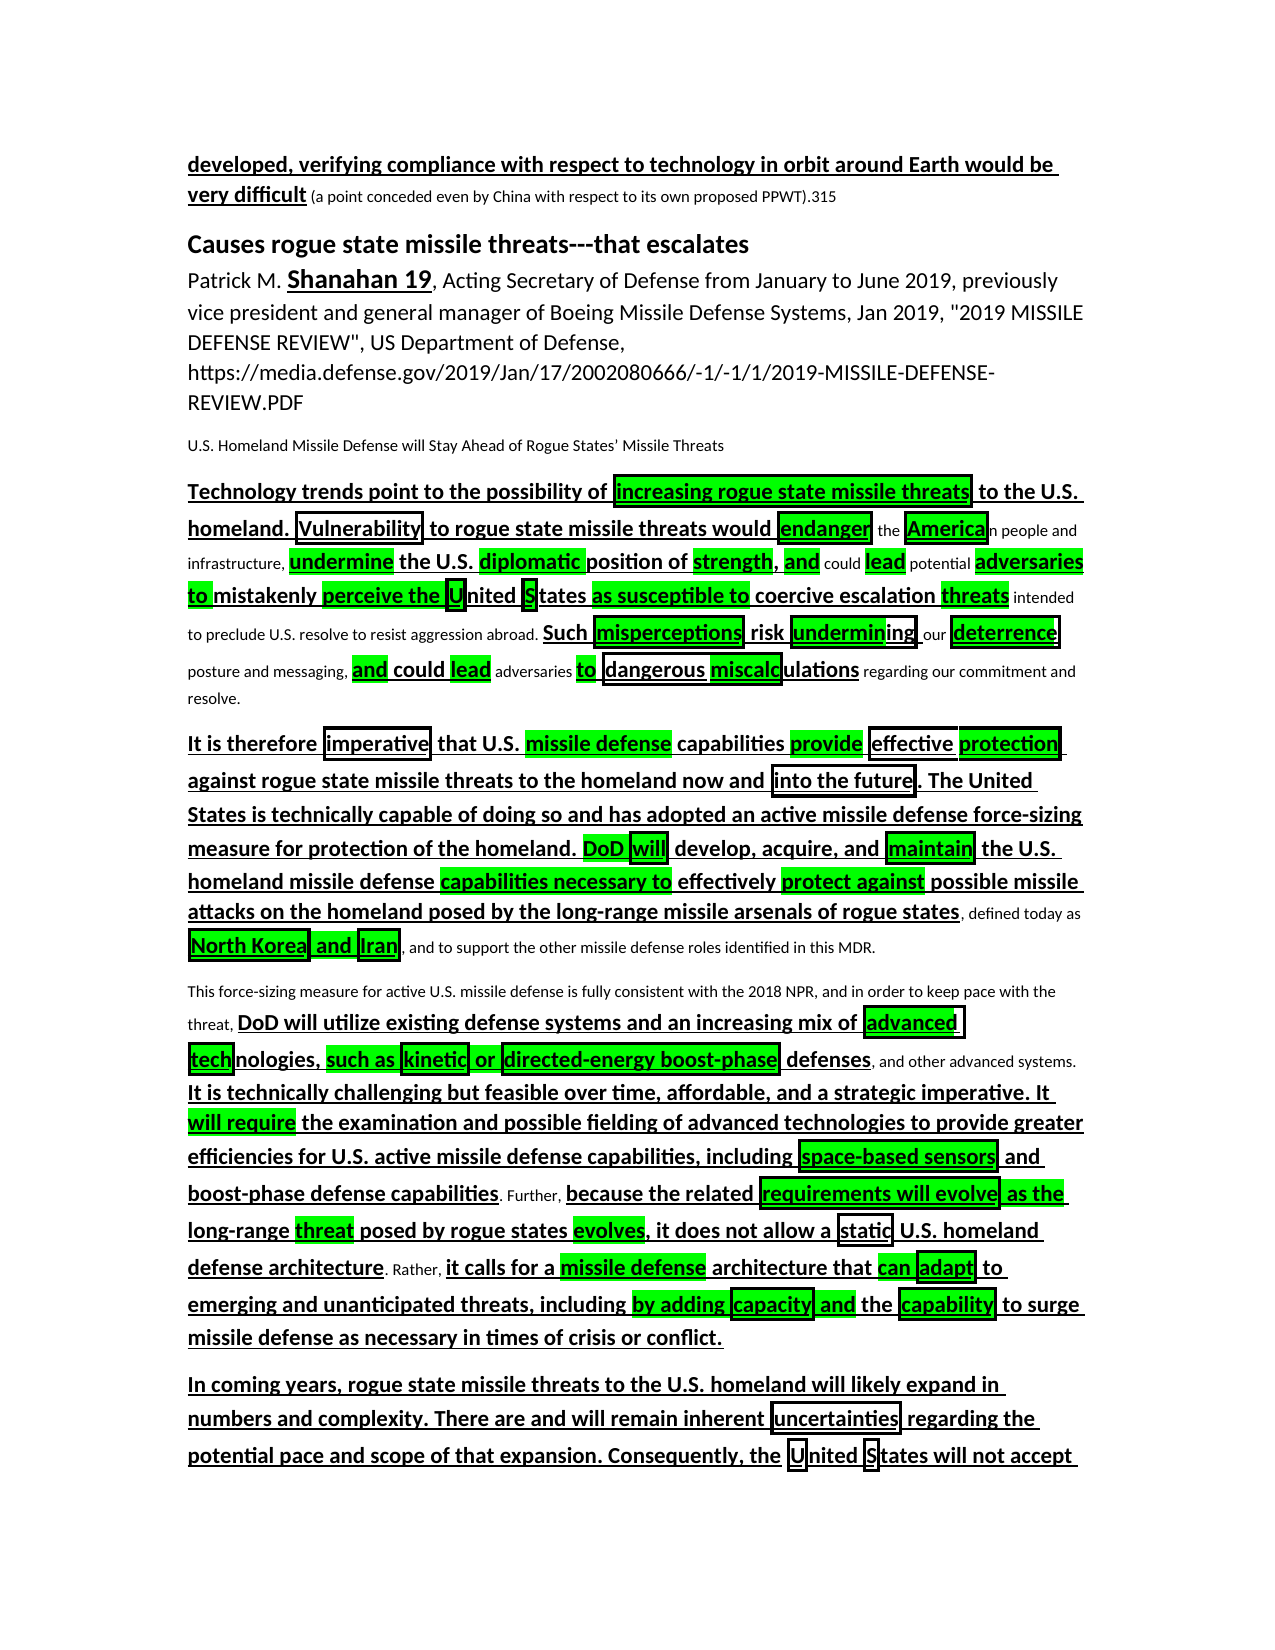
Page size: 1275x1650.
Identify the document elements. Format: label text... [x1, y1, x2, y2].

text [187, 1370, 1087, 1472]
text Patrick M. Shanahan 19, Acting Secretary of Defense from January to June 2019, previously vice president and general manager of Boeing Missile Defense Systems, Jan 2019, "2019 MISSILE DEFENSE REVIEW", US Department of Defense, https://media.defense.gov/2019/Jan/17/2002080666/-1/-1/1/2019-MISSILE-DEFENSE-REVIEW.PDF [187, 263, 1087, 417]
subtitle Causes rogue state missile threats---that escalates [187, 227, 1087, 260]
text It is therefore imperative that U.S. missile defense capabilities provide effective protection against rogue state missile threats to the homeland now and into the future. The United States is technically capable of doing so and has adopted an active missile defense force-sizing measure for protection of the homeland. DoD will develop, acquire, and maintain the U.S. homeland missile defense capabilities necessary to effectively protect against possible missile attacks on the homeland posed by the long-range missile arsenals of rogue states, defined today as North Korea and Iran, and to support the other missile defense roles identified in this MDR. [187, 726, 1087, 962]
text U.S. Homeland Missile Defense will Stay Ahead of Rogue States’ Missile Threats [187, 435, 1087, 456]
text Technology trends point to the possibility of increasing rogue state missile threats to the U.S. homeland. Vulnerability to rogue state missile threats would endanger the American people and infrastructure, undermine the U.S. diplomatic position of strength, and could lead potential adversaries to mistakenly perceive the United States as susceptible to coercive escalation threats intended to preclude U.S. resolve to resist aggression abroad. Such misperceptions risk undermining our deterrence posture and messaging, and could lead adversaries to dangerous miscalculations regarding our commitment and resolve. [187, 474, 1087, 708]
text This force-sizing measure for active U.S. missile defense is fully consistent with the 2018 NPR, and in order to keep pace with the threat, DoD will utilize existing defense systems and an increasing mix of advanced technologies, such as kinetic or directed-energy boost-phase defenses, and other advanced systems. It is technically challenging but feasible over time, affordable, and a strategic imperative. It will require the examination and possible fielding of advanced technologies to provide greater efficiencies for U.S. active missile defense capabilities, including space-based sensors and boost-phase defense capabilities. Further, because the related requirements will evolve as the long-range threat posed by rogue states evolves, it does not allow a static U.S. homeland defense architecture. Rather, it calls for a missile defense architecture that can adapt to emerging and unanticipated threats, including by adding capacity and the capability to surge missile defense as necessary in times of crisis or conflict. [187, 982, 1087, 1351]
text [187, 150, 1087, 208]
